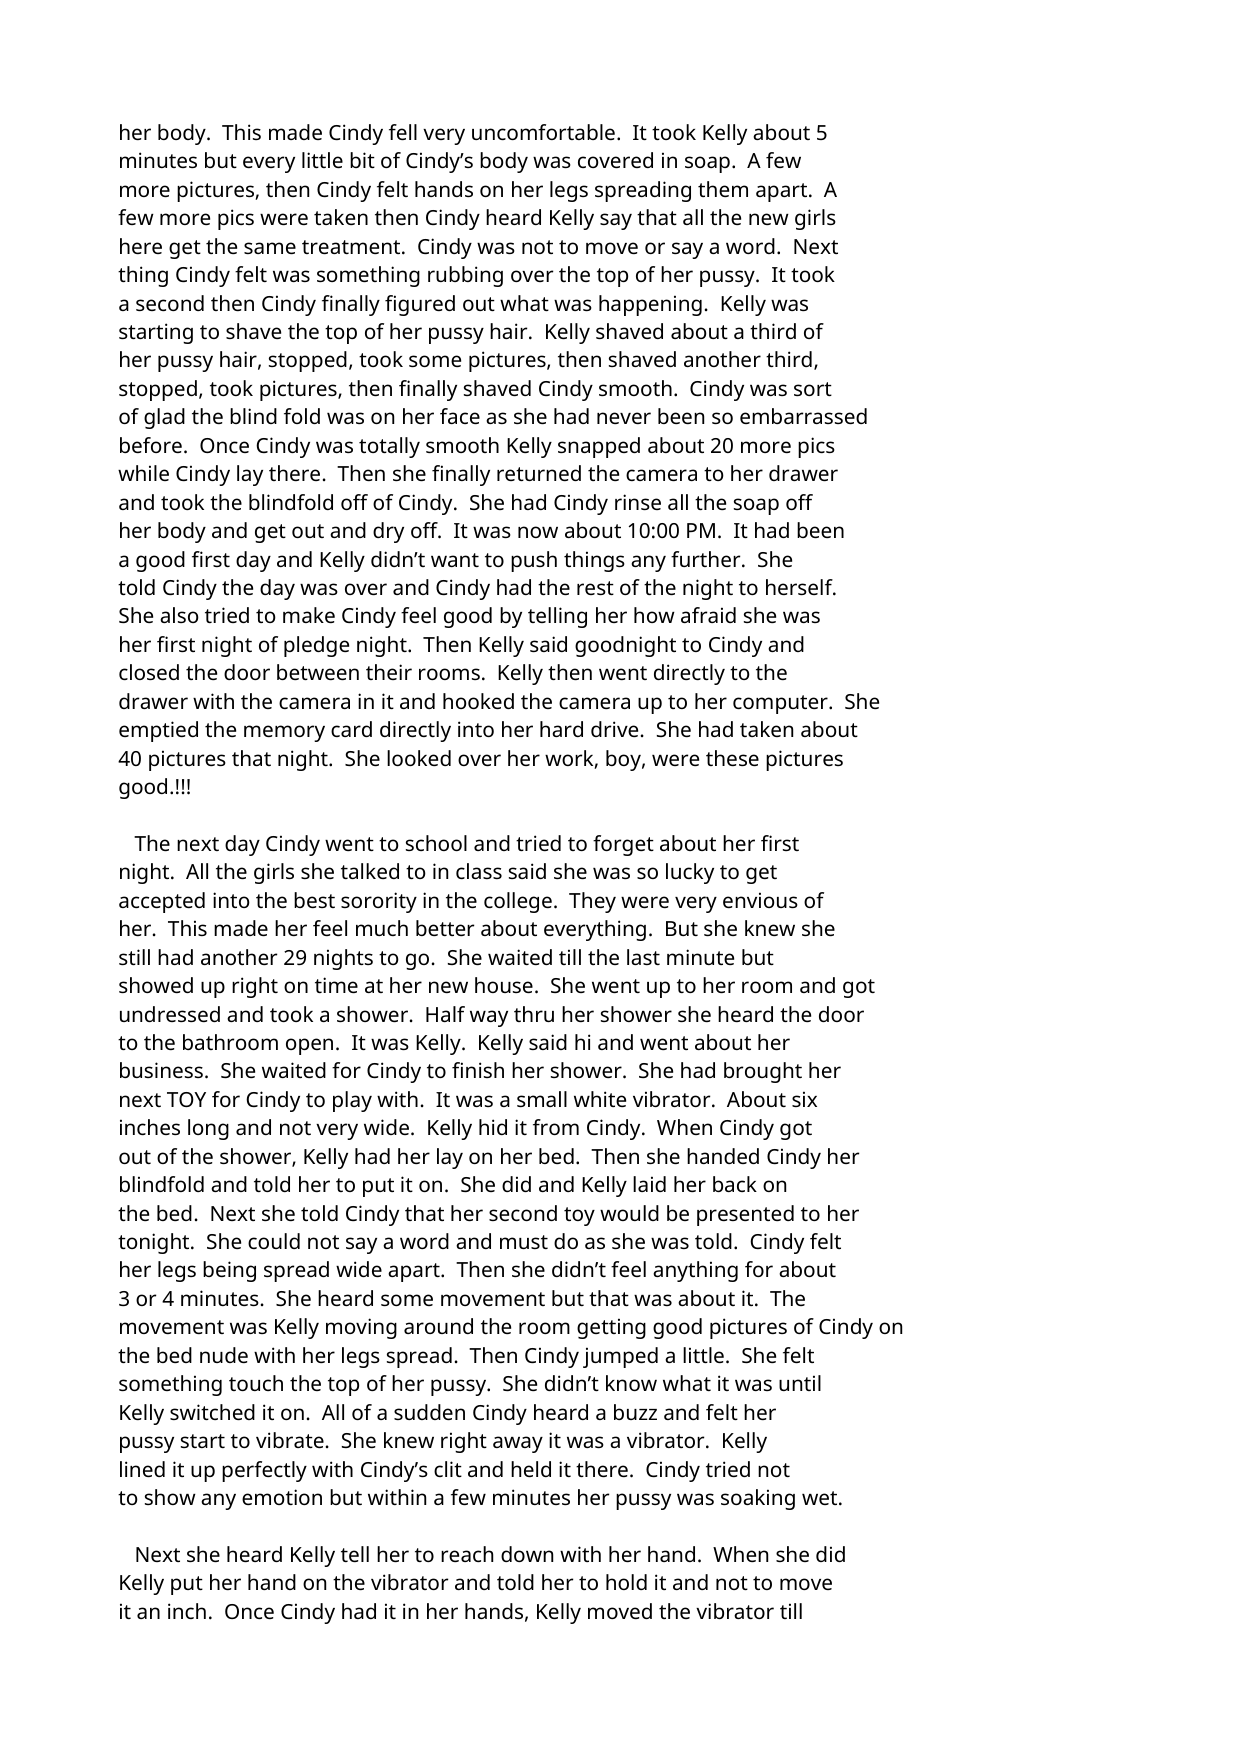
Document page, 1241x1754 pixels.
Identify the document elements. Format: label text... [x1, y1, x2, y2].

text showed up right on time at her new house. She went up to her room and got [118, 971, 1122, 1000]
text 40 pictures that night. She looked over her work, boy, were these pictures [118, 744, 1122, 772]
text starting to shave the top of her pussy hair. Kelly shaved about a third of [118, 317, 1122, 346]
text emptied the memory card directly into her hard drive. She had taken about [118, 715, 1122, 744]
text minutes but every little bit of Cindy’s body was covered in soap. A few [118, 147, 1122, 175]
text and took the blindfold off of Cindy. She had Cindy rinse all the soap off [118, 488, 1122, 516]
text before. Once Cindy was totally smooth Kelly snapped about 20 more pics [118, 431, 1122, 459]
text her legs being spread wide apart. Then she didn’t feel anything for about [118, 1256, 1122, 1284]
text next TOY for Cindy to play with. It was a small white vibrator. About six [118, 1085, 1122, 1113]
text blindfold and told her to put it on. She did and Kelly laid her back on [118, 1170, 1122, 1199]
text undressed and took a shower. Half way thru her shower she heard the door [118, 1000, 1122, 1028]
text a good first day and Kelly didn’t want to push things any further. She [118, 545, 1122, 573]
text pussy start to vibrate. She knew right away it was a vibrator. Kelly [118, 1426, 1122, 1455]
text business. She waited for Cindy to finish her shower. She had brought her [118, 1057, 1122, 1085]
text good.!!! [118, 772, 1122, 801]
text She also tried to make Cindy feel good by telling her how afraid she was [118, 602, 1122, 630]
text tonight. She could not say a word and must do as she was told. Cindy felt [118, 1227, 1122, 1256]
text Next she heard Kelly tell her to reach down with her hand. When she did [118, 1540, 1122, 1568]
text her pussy hair, stopped, took some pictures, then shaved another third, [118, 346, 1122, 374]
text thing Cindy felt was something rubbing over the top of her pussy. It took [118, 260, 1122, 289]
text told Cindy the day was over and Cindy had the rest of the night to herself. [118, 573, 1122, 602]
text her. This made her feel much better about everything. But she knew she [118, 914, 1122, 943]
text something touch the top of her pussy. She didn’t know what it was until [118, 1369, 1122, 1398]
text out of the shower, Kelly had her lay on her bed. Then she handed Cindy her [118, 1142, 1122, 1170]
text more pictures, then Cindy felt hands on her legs spreading them apart. A [118, 175, 1122, 203]
text to show any emotion but within a few minutes her pussy was soaking wet. [118, 1483, 1122, 1512]
text of glad the blind fold was on her face as she had never been so embarrassed [118, 402, 1122, 431]
text a second then Cindy finally figured out what was happening. Kelly was [118, 289, 1122, 317]
text closed the door between their rooms. Kelly then went directly to the [118, 658, 1122, 687]
text her body and get out and dry off. It was now about 10:00 PM. It had been [118, 516, 1122, 545]
text Kelly put her hand on the vibrator and told her to hold it and not to move [118, 1568, 1122, 1597]
text stopped, took pictures, then finally shaved Cindy smooth. Cindy was sort [118, 374, 1122, 402]
text 3 or 4 minutes. She heard some movement but that was about it. The [118, 1284, 1122, 1312]
text the bed. Next she told Cindy that her second toy would be presented to her [118, 1199, 1122, 1227]
text accepted into the best sorority in the college. They were very envious of [118, 886, 1122, 914]
text movement was Kelly moving around the room getting good pictures of Cindy on [118, 1312, 1122, 1341]
text few more pics were taken then Cindy heard Kelly say that all the new girls [118, 203, 1122, 232]
text to the bathroom open. It was Kelly. Kelly said hi and went about her [118, 1028, 1122, 1057]
text drawer with the camera in it and hooked the camera up to her computer. She [118, 687, 1122, 715]
text her body. This made Cindy fell very uncomfortable. It took Kelly about 5 [118, 118, 1122, 147]
text the bed nude with her legs spread. Then Cindy jumped a little. She felt [118, 1341, 1122, 1369]
text while Cindy lay there. Then she finally returned the camera to her drawer [118, 459, 1122, 488]
text inches long and not very wide. Kelly hid it from Cindy. When Cindy got [118, 1113, 1122, 1142]
text Kelly switched it on. All of a sudden Cindy heard a buzz and felt her [118, 1398, 1122, 1426]
text lined it up perfectly with Cindy’s clit and held it there. Cindy tried not [118, 1455, 1122, 1483]
text The next day Cindy went to school and tried to forget about her first [118, 829, 1122, 857]
text still had another 29 nights to go. She waited till the last minute but [118, 943, 1122, 971]
text night. All the girls she talked to in class said she was so lucky to get [118, 857, 1122, 886]
text here get the same treatment. Cindy was not to move or say a word. Next [118, 232, 1122, 260]
text her first night of pledge night. Then Kelly said goodnight to Cindy and [118, 630, 1122, 658]
text it an inch. Once Cindy had it in her hands, Kelly moved the vibrator till [118, 1597, 1122, 1625]
